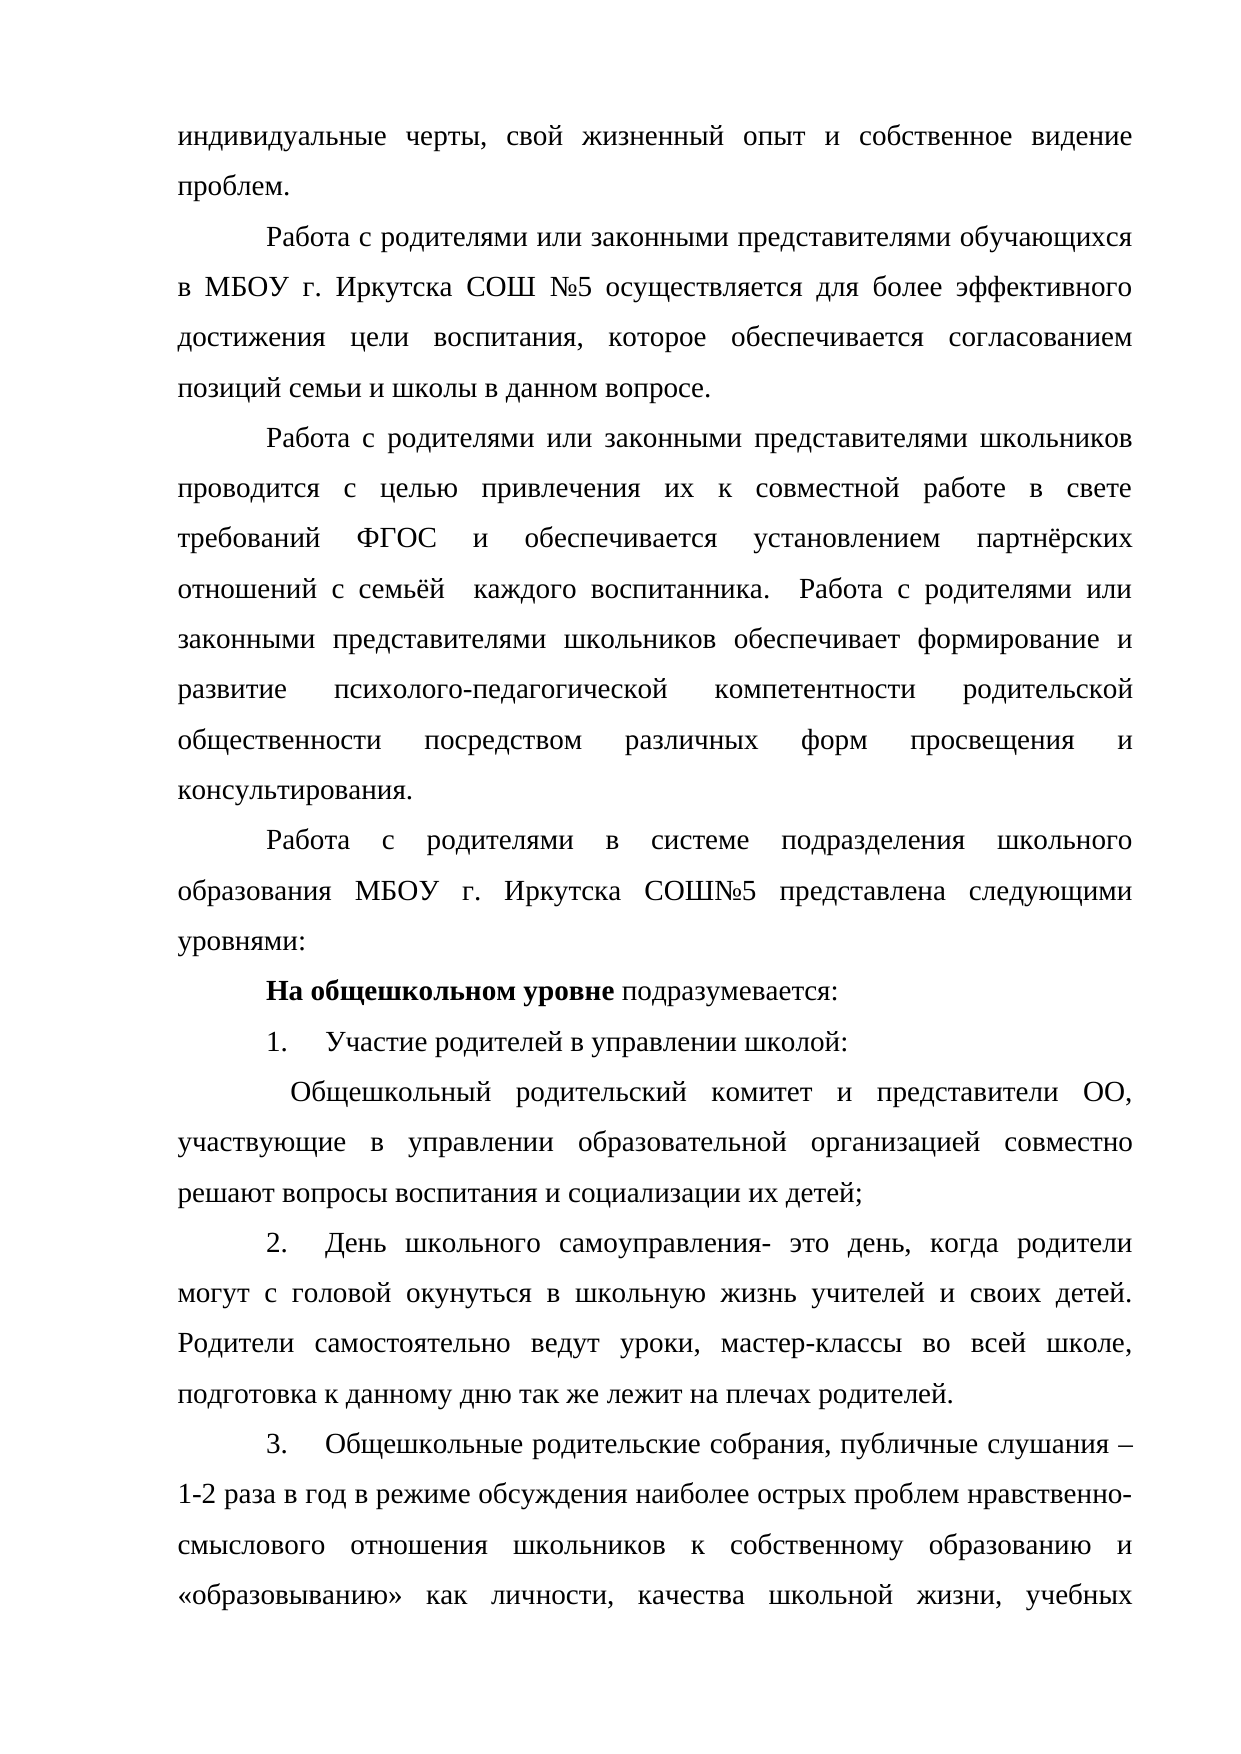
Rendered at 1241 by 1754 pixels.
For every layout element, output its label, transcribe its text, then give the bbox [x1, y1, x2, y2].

text Работа с родителями или законными представителями школьников проводится с целью привлечения их к совместной работе в свете требований ФГОС и обеспечивается установлением партнёрских отношений с семьёй каждого воспитанника. Работа с родителями или законными представителями школьников обеспечивает формирование и развитие психолого-педагогической компетентности родительской общественности посредством различных форм просвещения и консультирования. [177, 420, 1133, 806]
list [177, 1426, 1133, 1611]
list День школьного самоуправления- это день, когда родители могут с головой окунуться в школьную жизнь учителей и своих детей. Родители самостоятельно ведут уроки, мастер-классы во всей школе, подготовка к данному дню так же лежит на плечах родителей. [177, 1225, 1133, 1409]
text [177, 118, 1133, 202]
text Работа с родителями или законными представителями обучающихся в МБОУ г. Иркутска СОШ №5 осуществляется для более эффективного достижения цели воспитания, которое обеспечивается согласованием позиций семьи и школы в данном вопросе. [177, 219, 1133, 403]
text Общешкольный родительский комитет и представители ОО, участвующие в управлении образовательной организацией совместно решают вопросы воспитания и социализации их детей; [177, 1074, 1133, 1208]
text Работа с родителями в системе подразделения школьного образования МБОУ г. Иркутска СОШ№5 представлена следующими уровнями: [177, 822, 1133, 957]
list Участие родителей в управлении школой: [177, 1024, 1133, 1057]
text На общешкольном уровне подразумевается: [177, 973, 1152, 1007]
